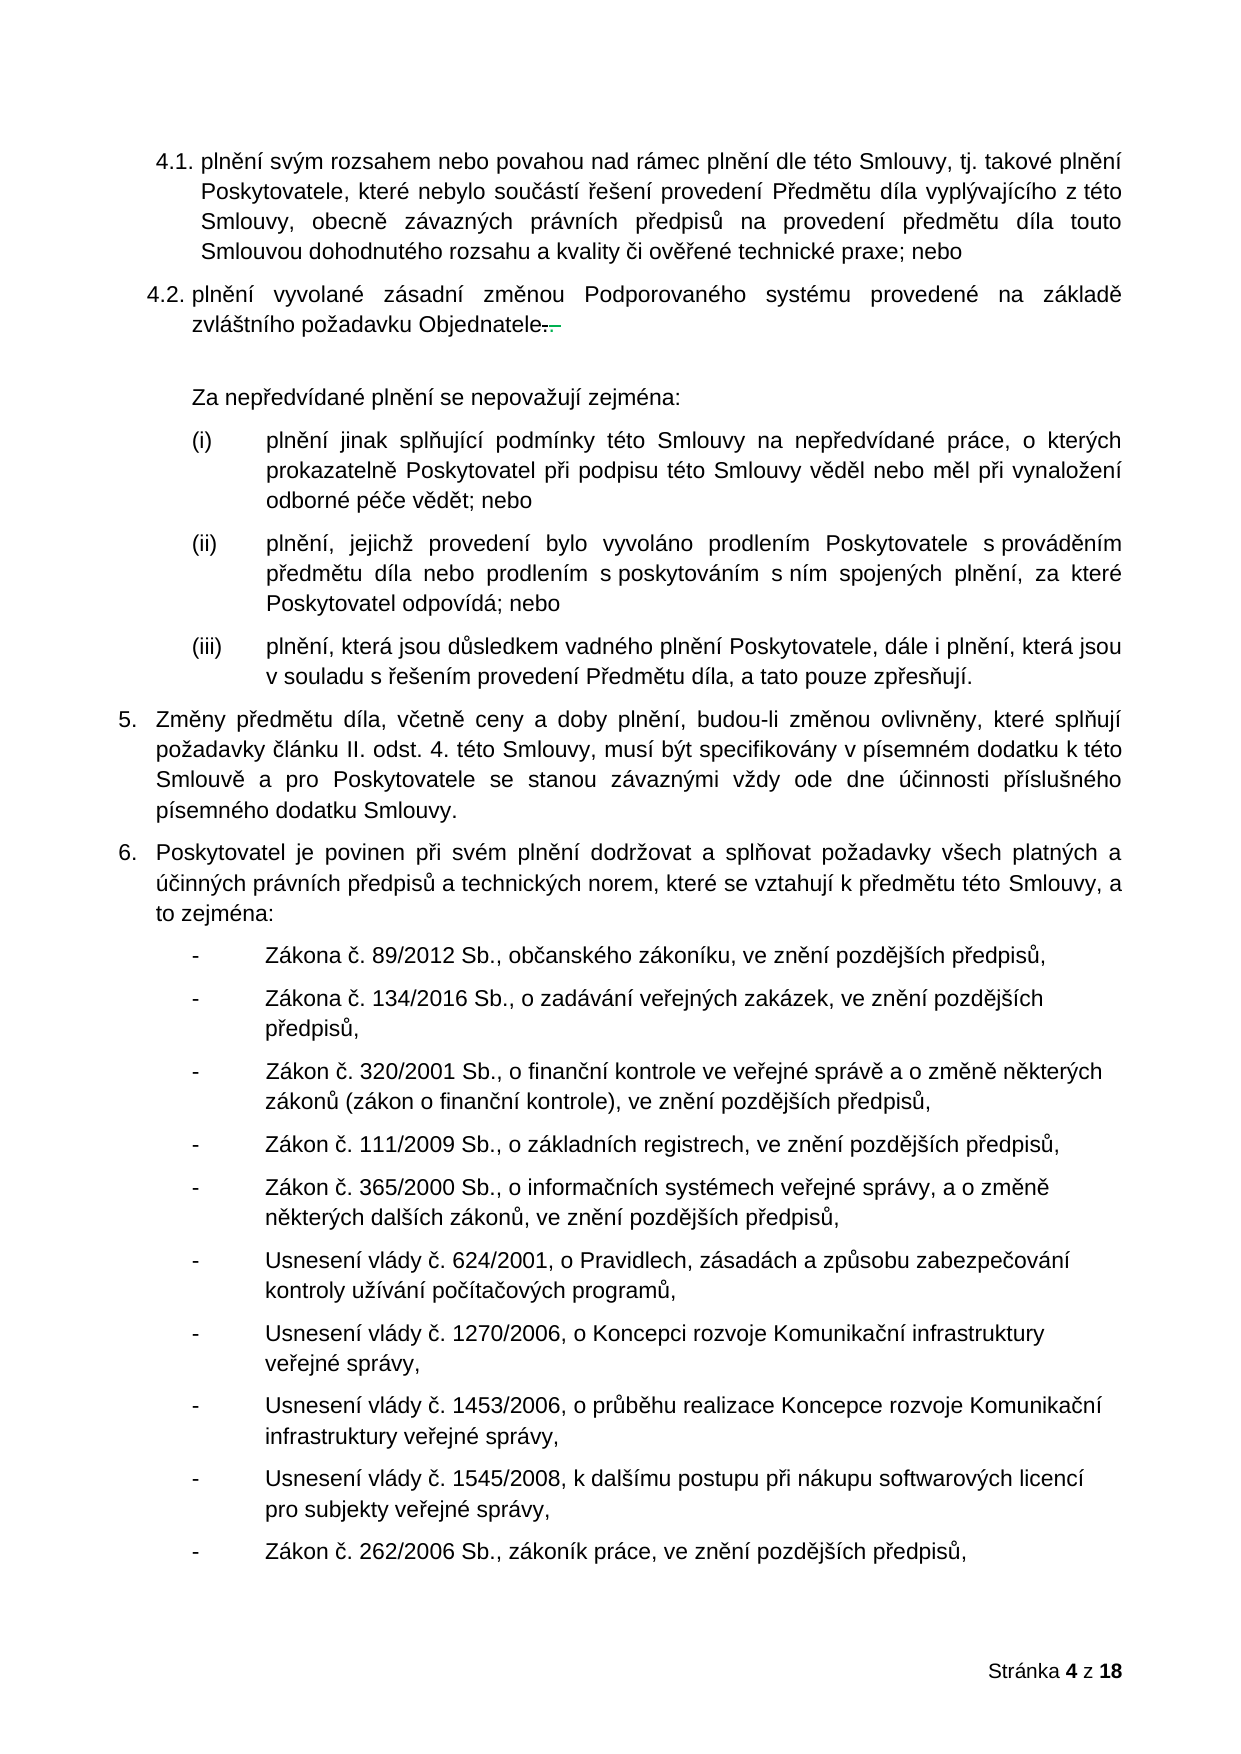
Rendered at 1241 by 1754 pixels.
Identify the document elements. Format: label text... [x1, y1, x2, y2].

list plnění svým rozsahem nebo povahou nad rámec plnění dle této Smlouvy, tj. takové plnění Poskytovatele, které nebylo součástí řešení provedení Předmětu díla vyplývajícího z této Smlouvy, obecně závazných právních předpisů na provedení předmětu díla touto Smlouvou dohodnutého rozsahu a kvality či ověřené technické praxe; nebo [156, 148, 1122, 265]
text - Zákon č. 111/2009 Sb., o základních registrech, ve znění pozdějších předpisů, [192, 1131, 1122, 1157]
text (iii) plnění, která jsou důsledkem vadného plnění Poskytovatele, dále i plnění, která jsou v souladu s řešením provedení Předmětu díla, a tato pouze zpřesňují. [192, 633, 1122, 690]
text (i) plnění jinak splňující podmínky této Smlouvy na nepředvídané práce, o kterých prokazatelně Poskytovatel při podpisu této Smlouvy věděl nebo měl při vynaložení odborné péče vědět; nebo [192, 427, 1122, 514]
text - Zákon č. 320/2001 Sb., o finanční kontrole ve veřejné správě a o změně některých zákonů (zákon o finanční kontrole), ve znění pozdějších předpisů, [192, 1058, 1122, 1115]
text - Zákona č. 89/2012 Sb., občanského zákoníku, ve znění pozdějších předpisů, [192, 942, 1122, 969]
text - Zákona č. 134/2016 Sb., o zadávání veřejných zakázek, ve znění pozdějších předpisů, [192, 985, 1122, 1042]
text - Usnesení vlády č. 1545/2008, k dalšímu postupu při nákupu softwarových licencí pro subjekty veřejné správy, [192, 1465, 1122, 1522]
list plnění vyvolané zásadní změnou Podporovaného systému provedené na základě zvláštního požadavku Objednatele.. [147, 281, 1122, 338]
text - Usnesení vlády č. 1453/2006, o průběhu realizace Koncepce rozvoje Komunikační infrastruktury veřejné správy, [192, 1392, 1122, 1449]
text - Zákon č. 365/2000 Sb., o informačních systémech veřejné správy, a o změně některých dalších zákonů, ve znění pozdějších předpisů, [192, 1174, 1122, 1230]
list Změny předmětu díla, včetně ceny a doby plnění, budou-li změnou ovlivněny, které splňují požadavky článku II. odst. 4. této Smlouvy, musí být specifikovány v písemném dodatku k této Smlouvě a pro Poskytovatele se stanou závaznými vždy ode dne účinnosti příslušného písemného dodatku Smlouvy. [118, 706, 1122, 823]
text - Zákon č. 262/2006 Sb., zákoník práce, ve znění pozdějších předpisů, [192, 1538, 1122, 1565]
text (ii) plnění, jejichž provedení bylo vyvoláno prodlením Poskytovatele s prováděním předmětu díla nebo prodlením s poskytováním s ním spojených plnění, za které Poskytovatel odpovídá; nebo [192, 530, 1122, 617]
text - Usnesení vlády č. 1270/2006, o Koncepci rozvoje Komunikační infrastruktury veřejné správy, [192, 1319, 1122, 1376]
text Za nepředvídané plnění se nepovažují zejména: [192, 354, 1122, 411]
list Poskytovatel je povinen při svém plnění dodržovat a splňovat požadavky všech platných a účinných právních předpisů a technických norem, které se vztahují k předmětu této Smlouvy, a to zejména: [118, 839, 1122, 926]
text - Usnesení vlády č. 624/2001, o Pravidlech, zásadách a způsobu zabezpečování kontroly užívání počítačových programů, [192, 1247, 1122, 1303]
